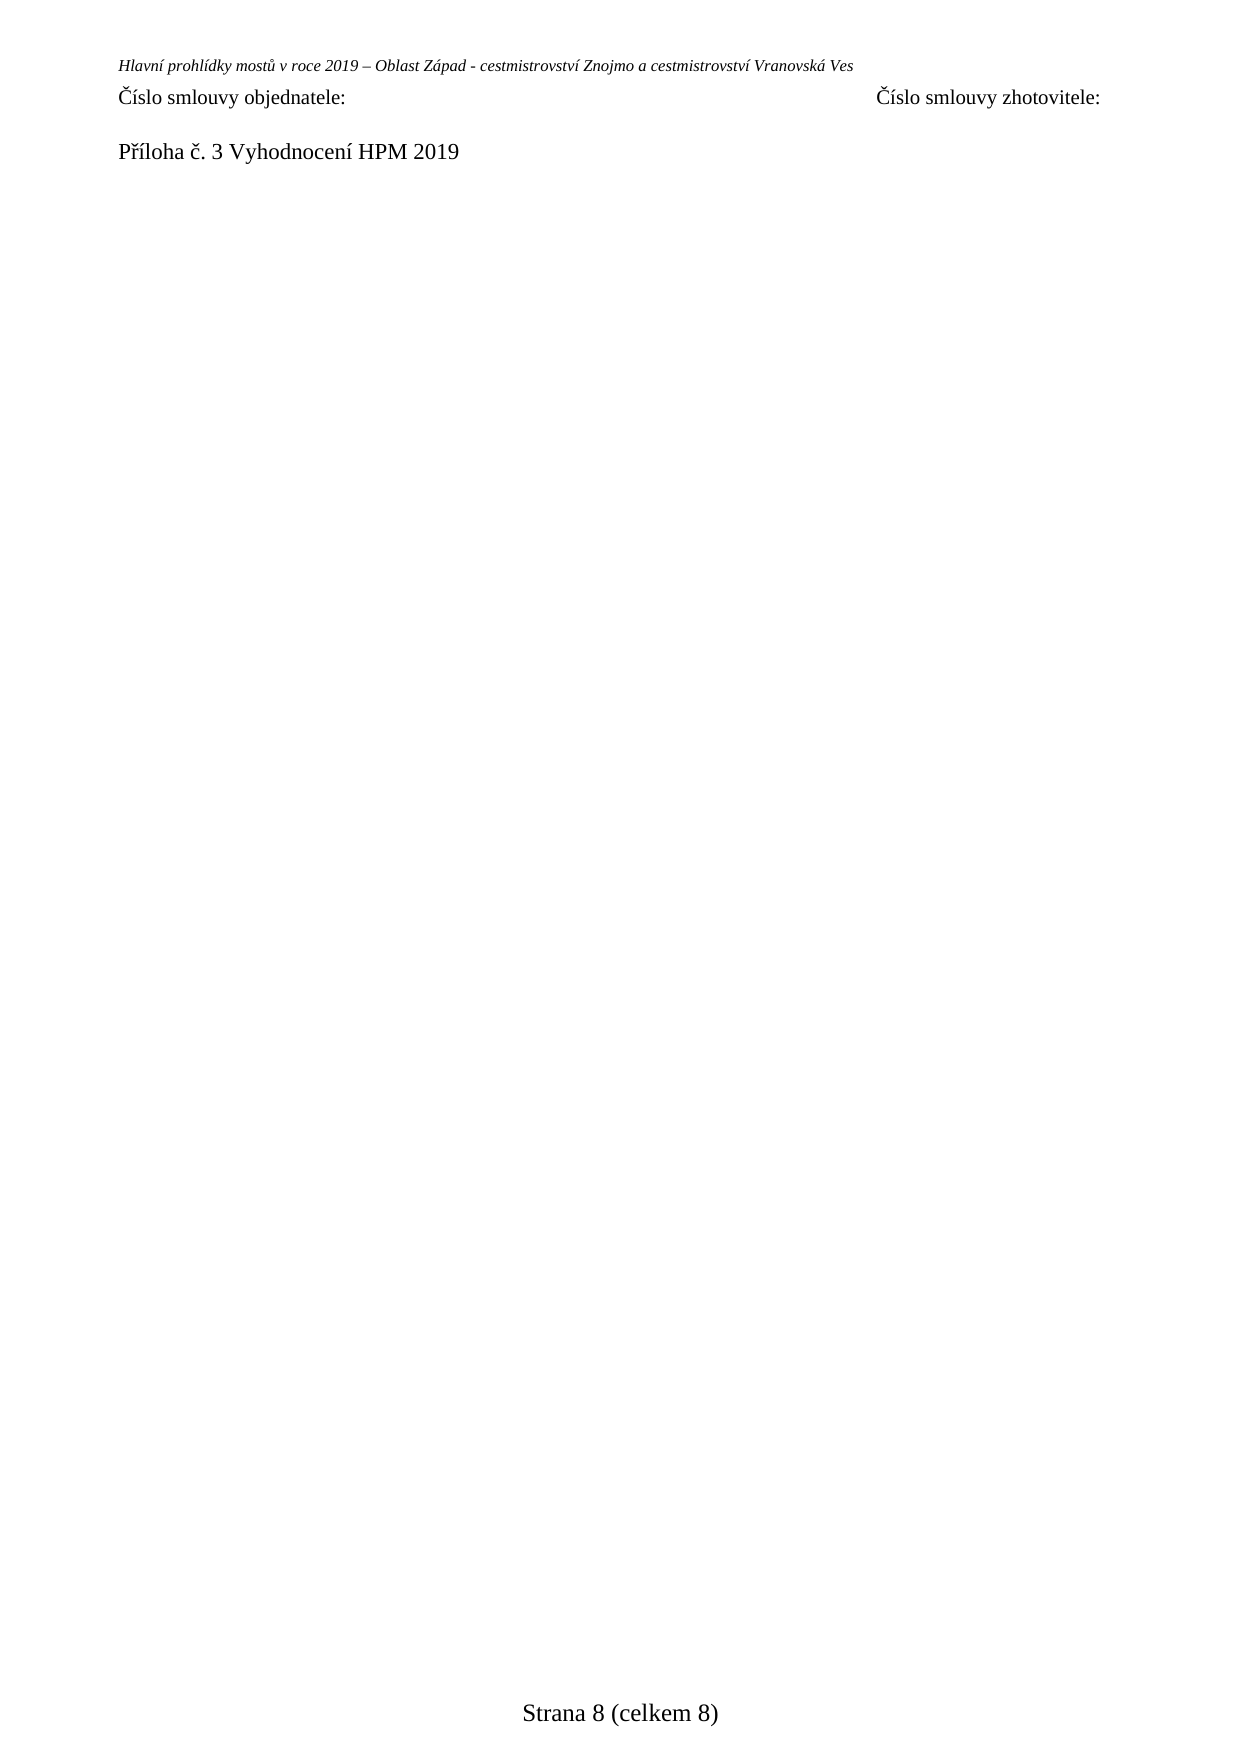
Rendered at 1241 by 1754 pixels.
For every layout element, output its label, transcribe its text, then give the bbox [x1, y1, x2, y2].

text Příloha č. 3 Vyhodnocení HPM 2019 [118, 138, 1122, 164]
